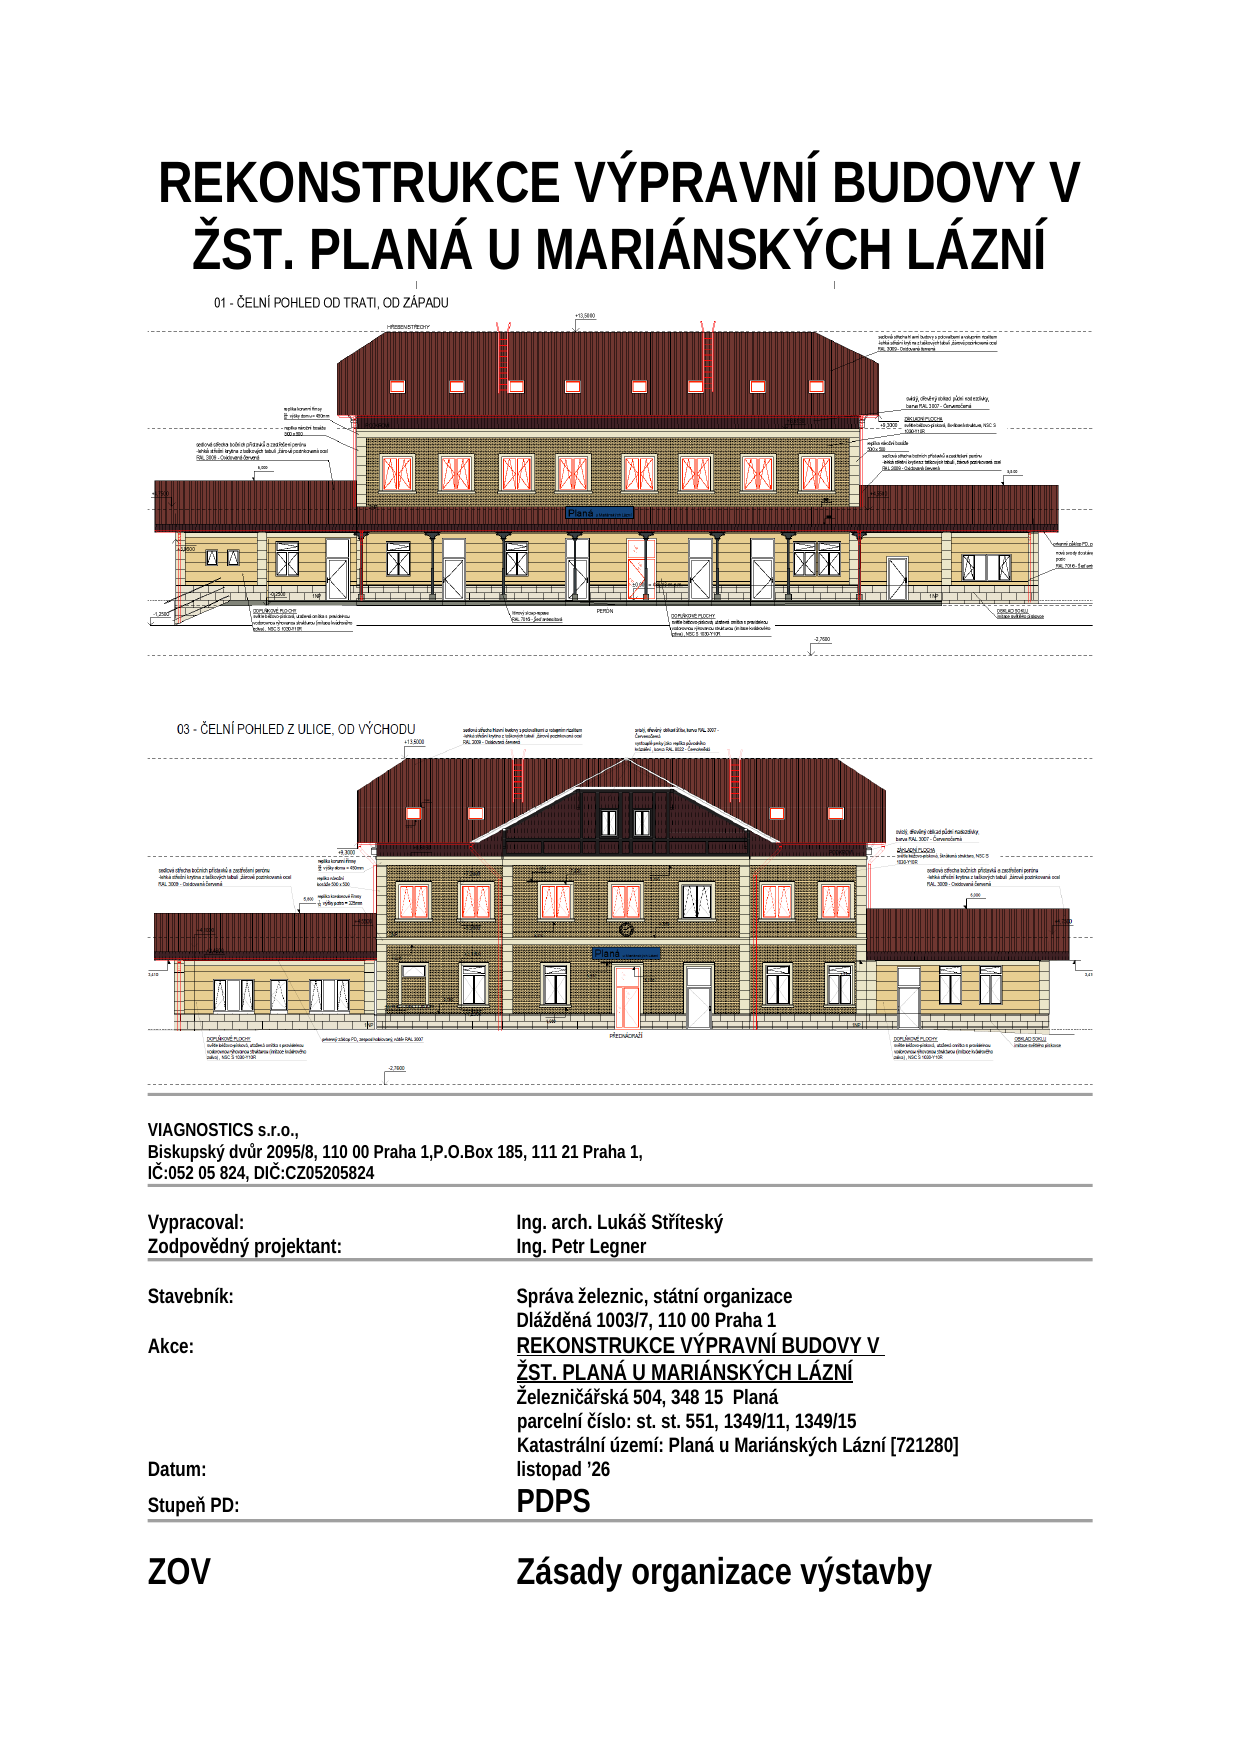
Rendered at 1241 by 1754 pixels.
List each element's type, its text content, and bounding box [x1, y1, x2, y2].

text Dlážděná 1003/7, 110 00 Praha 1 [148, 1308, 1093, 1332]
text Stavebník: Správa železnic, státní organizace [148, 1284, 1093, 1308]
text IČ:052 05 824, DIČ:CZ05205824 [148, 1162, 1093, 1183]
text REKONSTRUKCE VÝPRAVNÍ BUDOVY V ŽST. PLANÁ U MARIÁNSKÝCH LÁZNÍ [148, 148, 1093, 281]
text ZOV Zásady organizace výstavby [148, 1549, 1093, 1592]
text ŽST. PLANÁ U MARIÁNSKÝCH LÁZNÍ [516, 1359, 1093, 1385]
text parcelní číslo: st. st. 551, 1349/11, 1349/15 [516, 1409, 1093, 1433]
text Datum: červenec ’20 [148, 1457, 1093, 1481]
text Biskupský dvůr 2095/8, 110 00 Praha 1,P.O.Box 185, 111 21 Praha 1, [148, 1141, 1093, 1162]
text Katastrální území: Planá u Mariánských Lázní [721280] [516, 1433, 1093, 1457]
text Stupeň PD: PDPS [148, 1481, 1093, 1519]
text Akce: REKONSTRUKCE VÝPRAVNÍ BUDOVY V [148, 1332, 1093, 1359]
picture [147, 281, 1093, 1092]
text Vypracoval: Ing. arch. Lukáš Stříteský [148, 1210, 1093, 1234]
text VIAGNOSTICS s.r.o., [148, 1119, 1093, 1141]
text Železničářská 504, 348 15 Planá [516, 1385, 1093, 1409]
text Zodpovědný projektant: Ing. Petr Legner [148, 1234, 1093, 1258]
